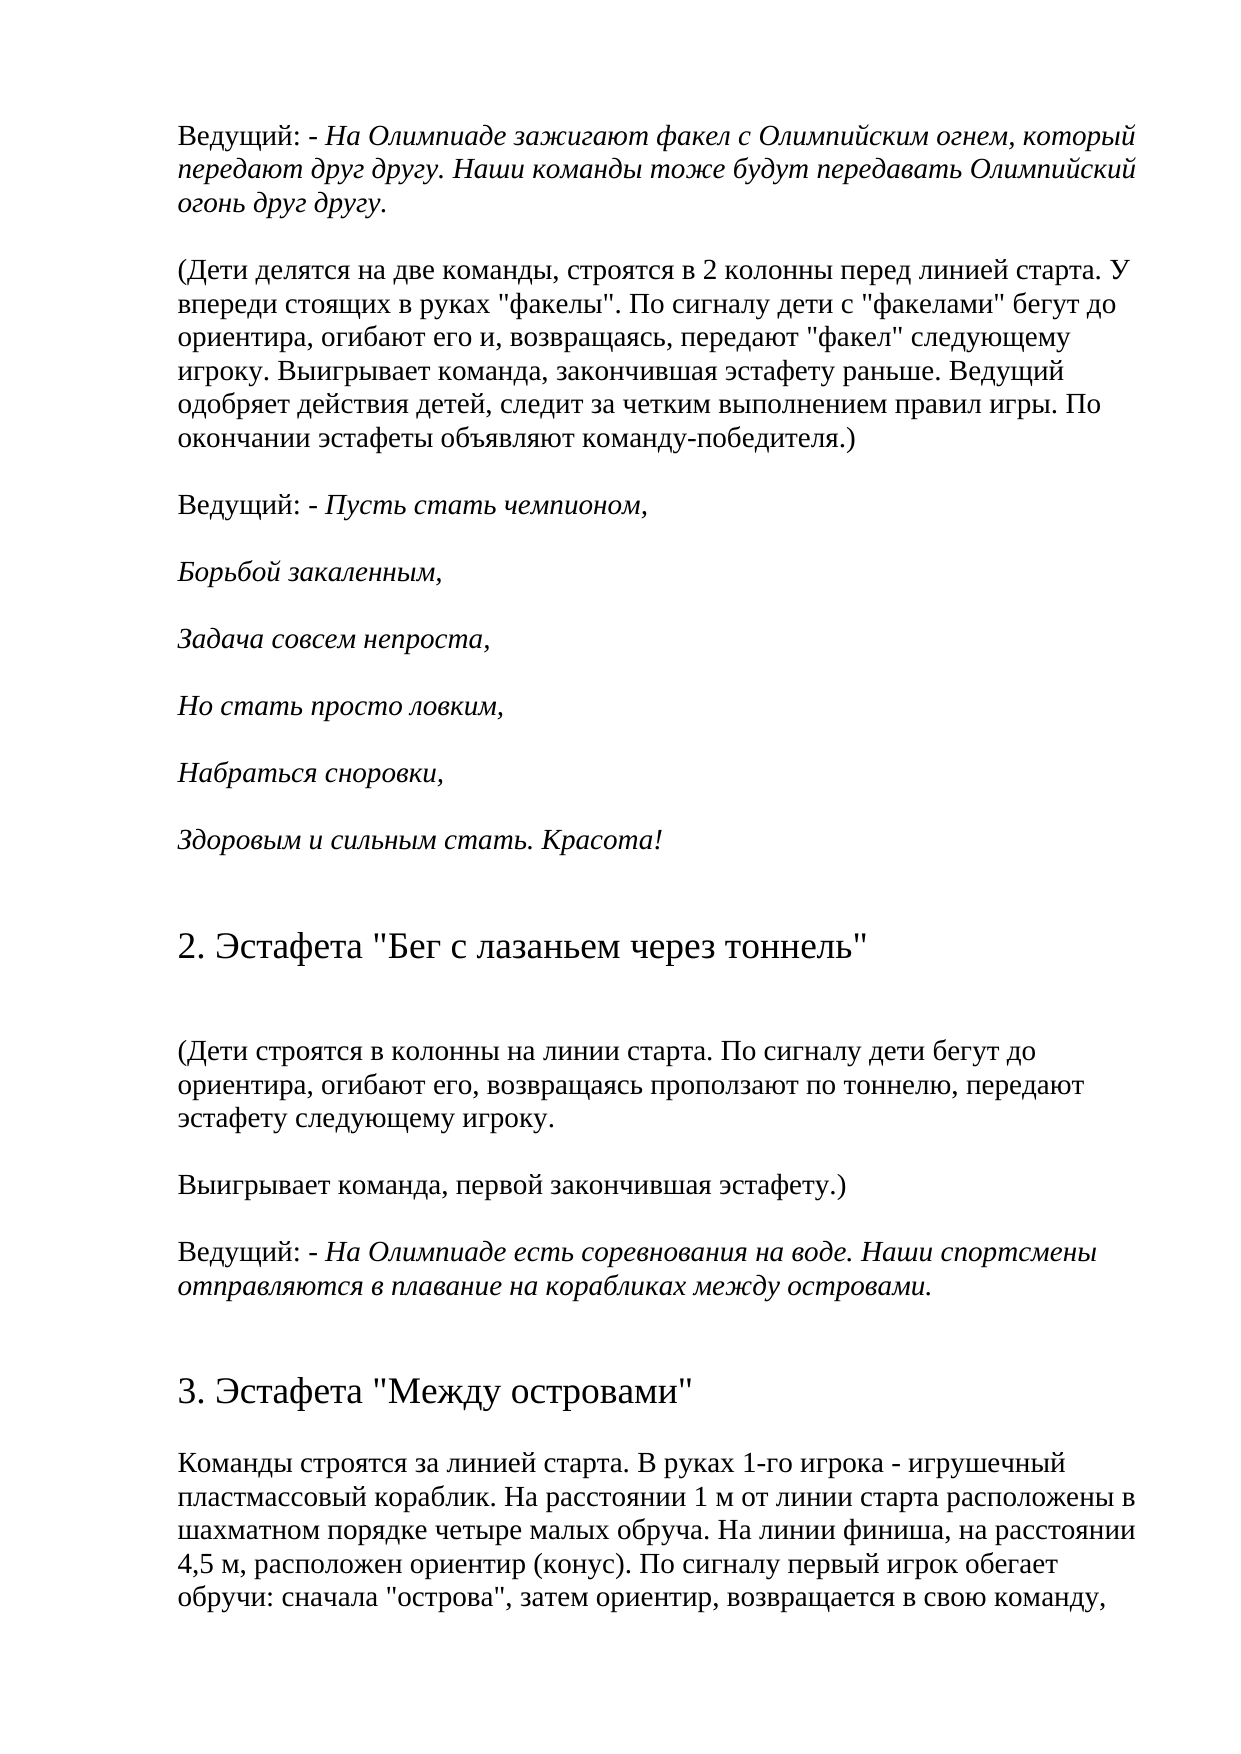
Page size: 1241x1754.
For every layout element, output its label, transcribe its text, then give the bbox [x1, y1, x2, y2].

text Борьбой закаленным, [177, 554, 1152, 588]
text Ведущий: - На Олимпиаде зажигают факел с Олимпийским огнем, который передают друг другу. Наши команды тоже будут передавать Олимпийский огонь друг другу. [177, 118, 1152, 219]
text 2. Эстафета "Бег с лазаньем через тоннель" [177, 923, 1152, 966]
text Выигрывает команда, первой закончившая эстафету.) [177, 1167, 1152, 1201]
text Ведущий: - Пусть стать чемпионом, [177, 487, 1152, 521]
text Ведущий: - На Олимпиаде есть соревнования на воде. Наши спортсмены отправляются в плавание на корабликах между островами. [177, 1234, 1152, 1302]
text Здоровым и сильным стать. Красота! [177, 822, 1152, 856]
text (Дети делятся на две команды, строятся в 2 колонны перед линией старта. У впереди стоящих в руках "факелы". По сигналу дети с "факелами" бегут до ориентира, огибают его и, возвращаясь, передают "факел" следующему игроку. Выигрывает команда, закончившая эстафету раньше. Ведущий одобряет действия детей, следит за четким выполнением правил игры. По окончании эстафеты объявляют команду-победителя.) [177, 252, 1152, 453]
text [177, 1445, 1152, 1613]
text Но стать просто ловким, [177, 688, 1152, 722]
text Набраться сноровки, [177, 755, 1152, 789]
text Задача совсем непроста, [177, 621, 1152, 655]
text 3. Эстафета "Между островами" [177, 1369, 1152, 1412]
text (Дети строятся в колонны на линии старта. По сигналу дети бегут до ориентира, огибают его, возвращаясь проползают по тоннелю, передают эстафету следующему игроку. [177, 1033, 1152, 1134]
